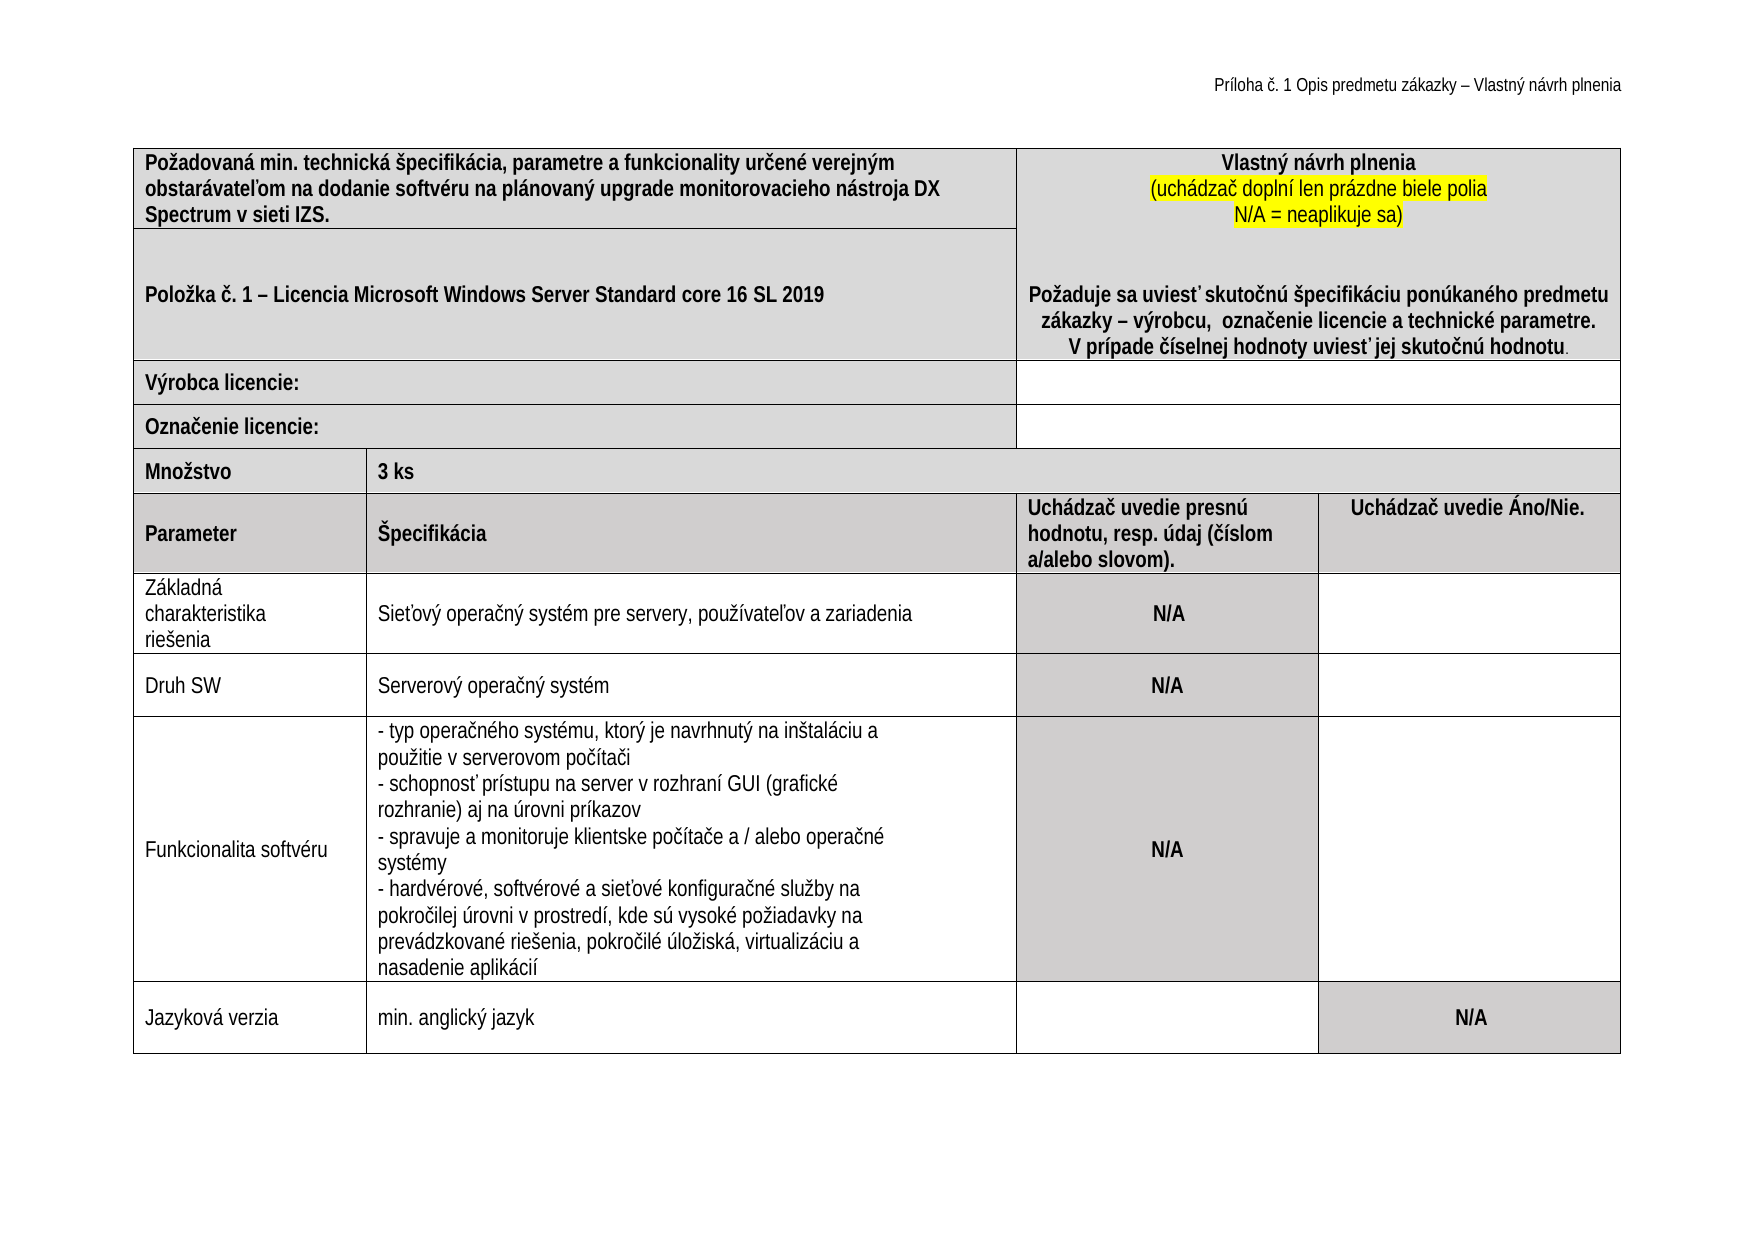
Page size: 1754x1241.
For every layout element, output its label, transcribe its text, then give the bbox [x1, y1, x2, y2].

table_cell Sieťový operačný systém pre servery, používateľov a zariadenia [367, 574, 1016, 653]
table_cell N/A [1017, 717, 1318, 981]
table_cell Množstvo [134, 449, 366, 492]
table_cell [1319, 574, 1620, 653]
table_cell Uchádzač uvedie presnú hodnotu, resp. údaj (číslom a/alebo slovom). [1017, 494, 1318, 572]
table_cell N/A [1017, 654, 1318, 716]
table_cell Funkcionalita softvéru [134, 717, 366, 981]
table_cell [1017, 361, 1620, 404]
table_cell [1319, 654, 1620, 716]
table_cell N/A [1319, 982, 1620, 1053]
table_cell Základná charakteristika riešenia [134, 574, 366, 653]
table_cell - typ operačného systému, ktorý je navrhnutý na inštaláciu a použitie v serverovom počítači - schopnosť prístupu na server v rozhraní GUI (grafické rozhranie) aj na úrovni príkazov - spravuje a monitoruje klientske počítače a / alebo operačné systémy - hardvérové, softvérové a sieťové konfiguračné služby na pokročilej úrovni v prostredí, kde sú vysoké požiadavky na prevádzkované riešenia, pokročilé úložiská, virtualizáciu a nasadenie aplikácií [367, 717, 1016, 981]
table_cell Označenie licencie: [134, 405, 1016, 448]
table_cell N/A [1017, 574, 1318, 653]
table_cell Serverový operačný systém [367, 654, 1016, 716]
table_cell [1017, 982, 1318, 1053]
table_cell min. anglický jazyk [367, 982, 1016, 1053]
table_cell Výrobca licencie: [134, 361, 1016, 404]
table_cell Parameter [134, 494, 366, 572]
table_cell [1017, 405, 1620, 448]
table_header Požadovaná min. technická špecifikácia, parametre a funkcionality určené verejným obstarávateľom na dodanie softvéru na plánovaný upgrade monitorovacieho nástroja DX Spectrum v sieti IZS. [134, 149, 1016, 228]
table_cell Položka č. 1 – Licencia Microsoft Windows Server Standard core 16 SL 2019 [134, 229, 1016, 359]
table_header Vlastný návrh plnenia (uchádzač doplní len prázdne biele polia N/A = neaplikuje sa) Požaduje sa uviesť skutočnú špecifikáciu ponúkaného predmetu zákazky – výrobcu, označenie licencie a technické parametre. V prípade číselnej hodnoty uviesť jej skutočnú hodnotu. [1017, 149, 1620, 359]
table_cell Špecifikácia [367, 494, 1016, 572]
table_cell Jazyková verzia [134, 982, 366, 1053]
table_cell Uchádzač uvedie Áno/Nie. [1319, 494, 1620, 572]
table_cell Druh SW [134, 654, 366, 716]
table_cell [1319, 717, 1620, 981]
table_cell 3 ks [367, 449, 1620, 492]
